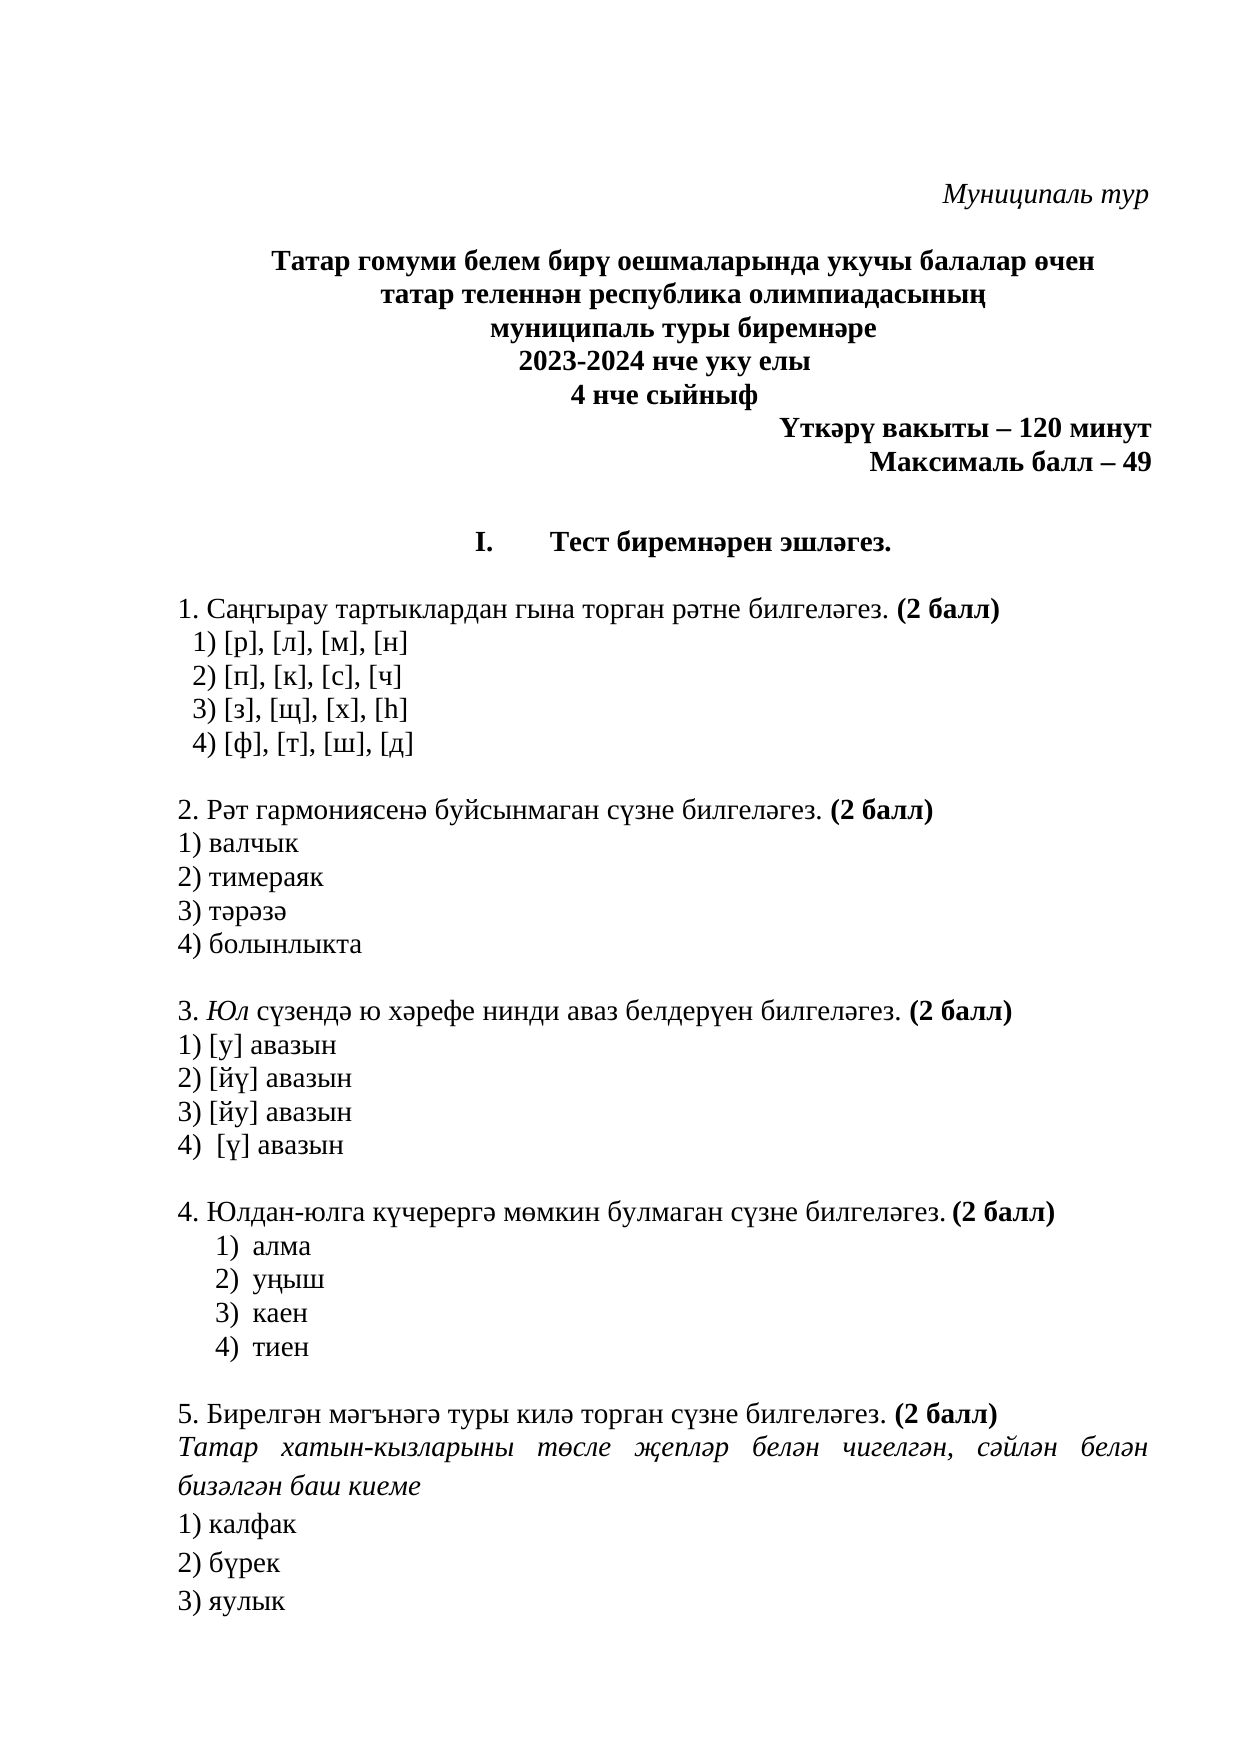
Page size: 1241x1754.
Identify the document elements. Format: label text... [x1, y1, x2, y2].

text 5. Бирелгән мәгънәгә туры килә торган сүзне билгеләгез. (2 балл) [177, 1396, 1152, 1429]
text 3) [йу] авазын [177, 1094, 1152, 1127]
text 2. Рәт гармониясенә буйсынмаган сүзне билгеләгез. (2 балл) [177, 792, 1152, 826]
list каен [215, 1295, 1152, 1329]
text 4) [ү] авазын [177, 1127, 1152, 1161]
text Үткәрү вакыты – 120 минут [215, 411, 1152, 444]
text муниципаль туры биремнәре [215, 310, 1152, 343]
list уңыш [215, 1262, 1152, 1295]
text Максималь балл – 49 [215, 444, 1152, 478]
text татар теленнән республика олимпиадасының [215, 276, 1152, 310]
text 2) [йү] авазын [177, 1060, 1152, 1094]
text Татар хатын-кызларыны төсле җепләр белән чигелгән, сәйлән белән бизәлгән баш киеме [177, 1429, 1152, 1501]
text 1) [у] авазын [177, 1027, 1152, 1060]
list алма [215, 1228, 1152, 1262]
text Татар гомуми белем бирү оешмаларында укучы балалар өчен [215, 243, 1152, 276]
text 2) бүрек [177, 1545, 1152, 1578]
text 2023-2024 нче уку елы [177, 343, 1152, 377]
text 4) болынлыкта [177, 926, 1152, 960]
text 3) яулык [177, 1583, 1152, 1617]
list Тест биремнәрен эшләгез. [215, 524, 1152, 557]
text 4) [ф], [т], [ш], [д] [177, 725, 1152, 758]
text 1. Саңгырау тартыклардан гына торган рәтне билгеләгез. (2 балл) [177, 591, 1152, 624]
text Муниципаль тур [215, 176, 1152, 209]
text 3. Юл сүзендә ю хәрефе нинди аваз белдерүен билгеләгез. (2 балл) [177, 993, 1152, 1027]
text 1) калфак [177, 1506, 1152, 1540]
text 1) [р], [л], [м], [н] [177, 624, 1152, 658]
text 3) [з], [щ], [х], [һ] [177, 691, 1152, 725]
list тиен [215, 1329, 1152, 1362]
text 2) тимераяк [177, 859, 1152, 893]
text 1) валчык [177, 826, 1152, 859]
text 4 нче сыйныф [177, 377, 1152, 411]
text 2) [п], [к], [с], [ч] [177, 658, 1152, 691]
text 4. Юлдан-юлга күчерергә мөмкин булмаган сүзне билгеләгез. (2 балл) [177, 1194, 1152, 1228]
text 3) тәрәзә [177, 893, 1152, 926]
